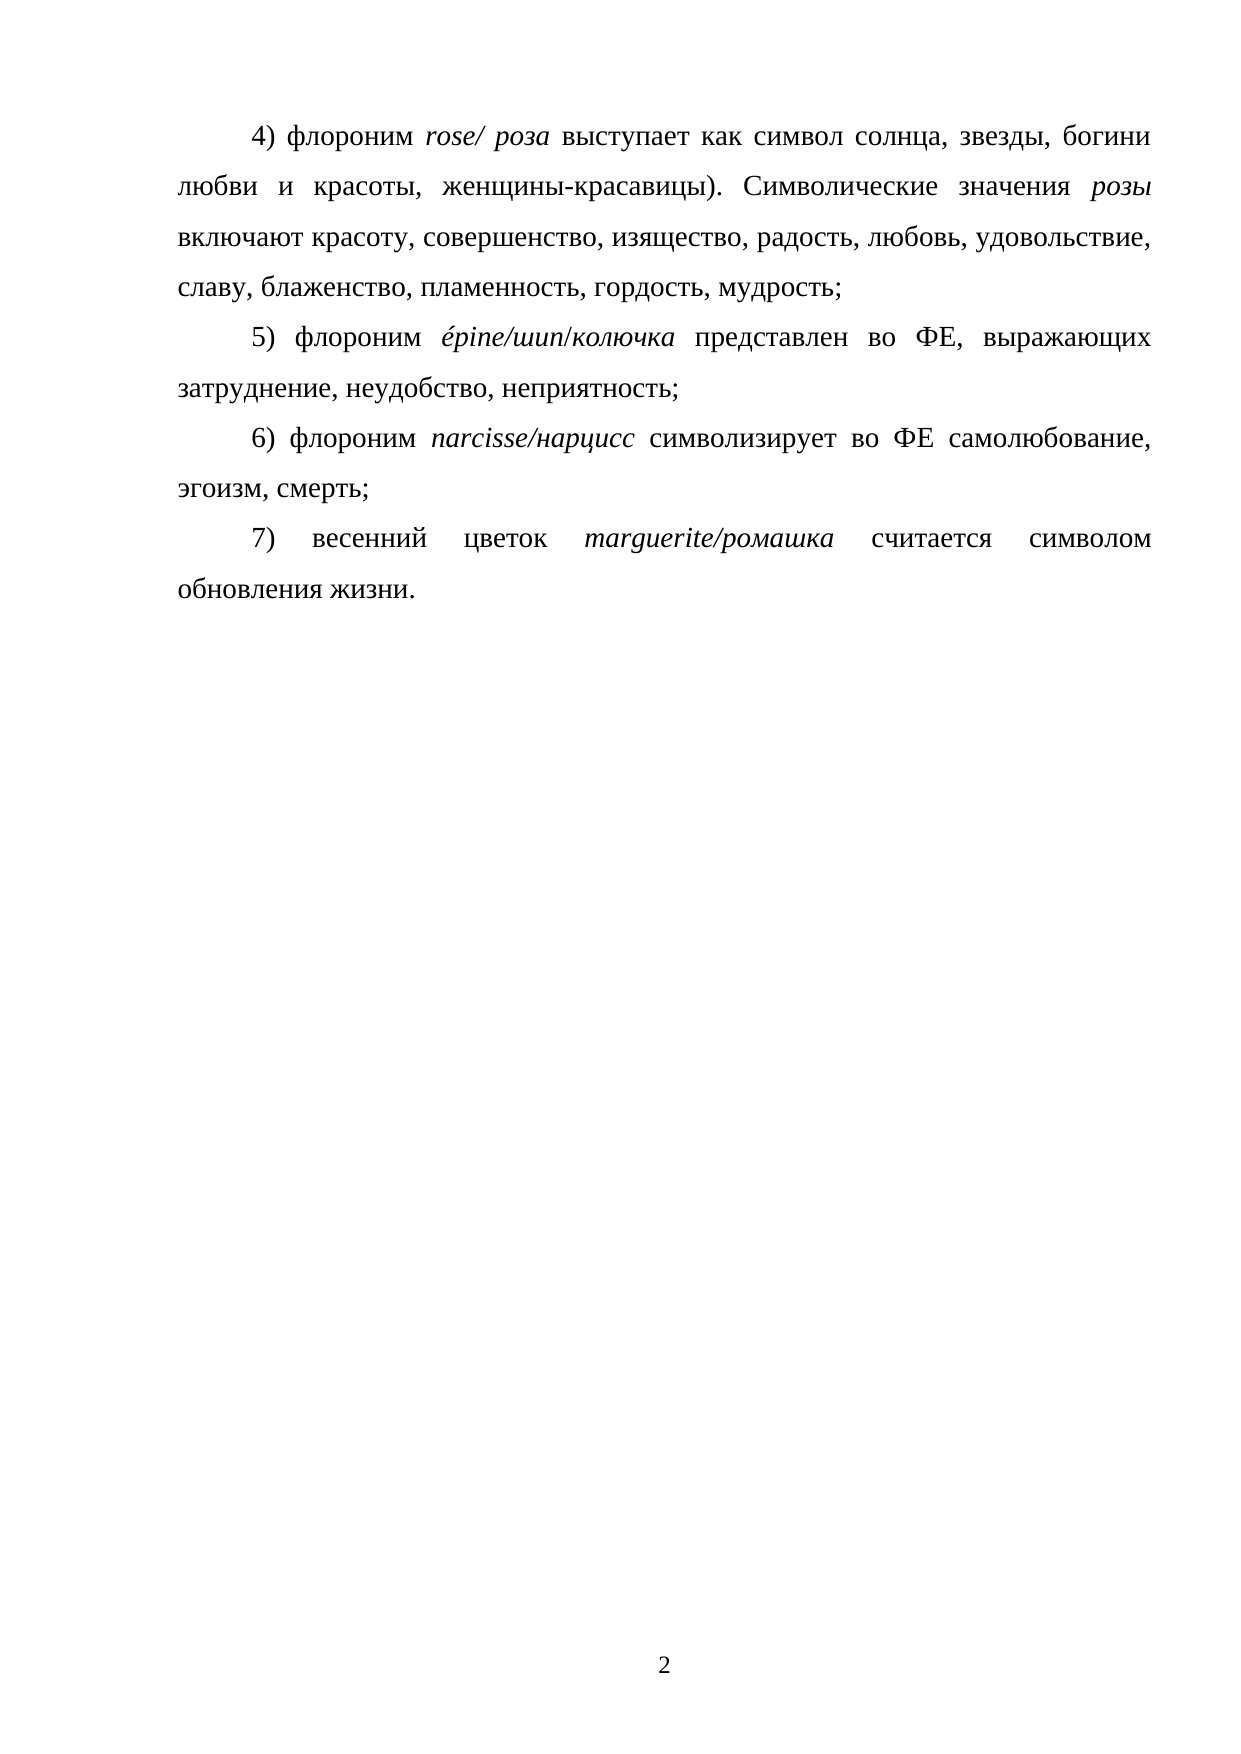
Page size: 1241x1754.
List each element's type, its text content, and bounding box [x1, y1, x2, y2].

text 6) флороним narcisse/нарцисс символизирует во ФЕ самолюбование, эгоизм, смерть; [177, 420, 1152, 504]
text 5) флороним épine/шип/колючка представлен во ФЕ, выражающих затруднение, неудобство, неприятность; [177, 319, 1152, 403]
text 7) весенний цветок marguerite/ромашка считается символом обновления жизни. [177, 521, 1152, 604]
text 4) флороним rose/ роза выступает как символ солнца, звезды, богини любви и красоты, женщины-красавицы). Символические значения розы включают красоту, совершенство, изящество, радость, любовь, удовольствие, славу, блаженство, пламенность, гордость, мудрость; [177, 118, 1152, 303]
